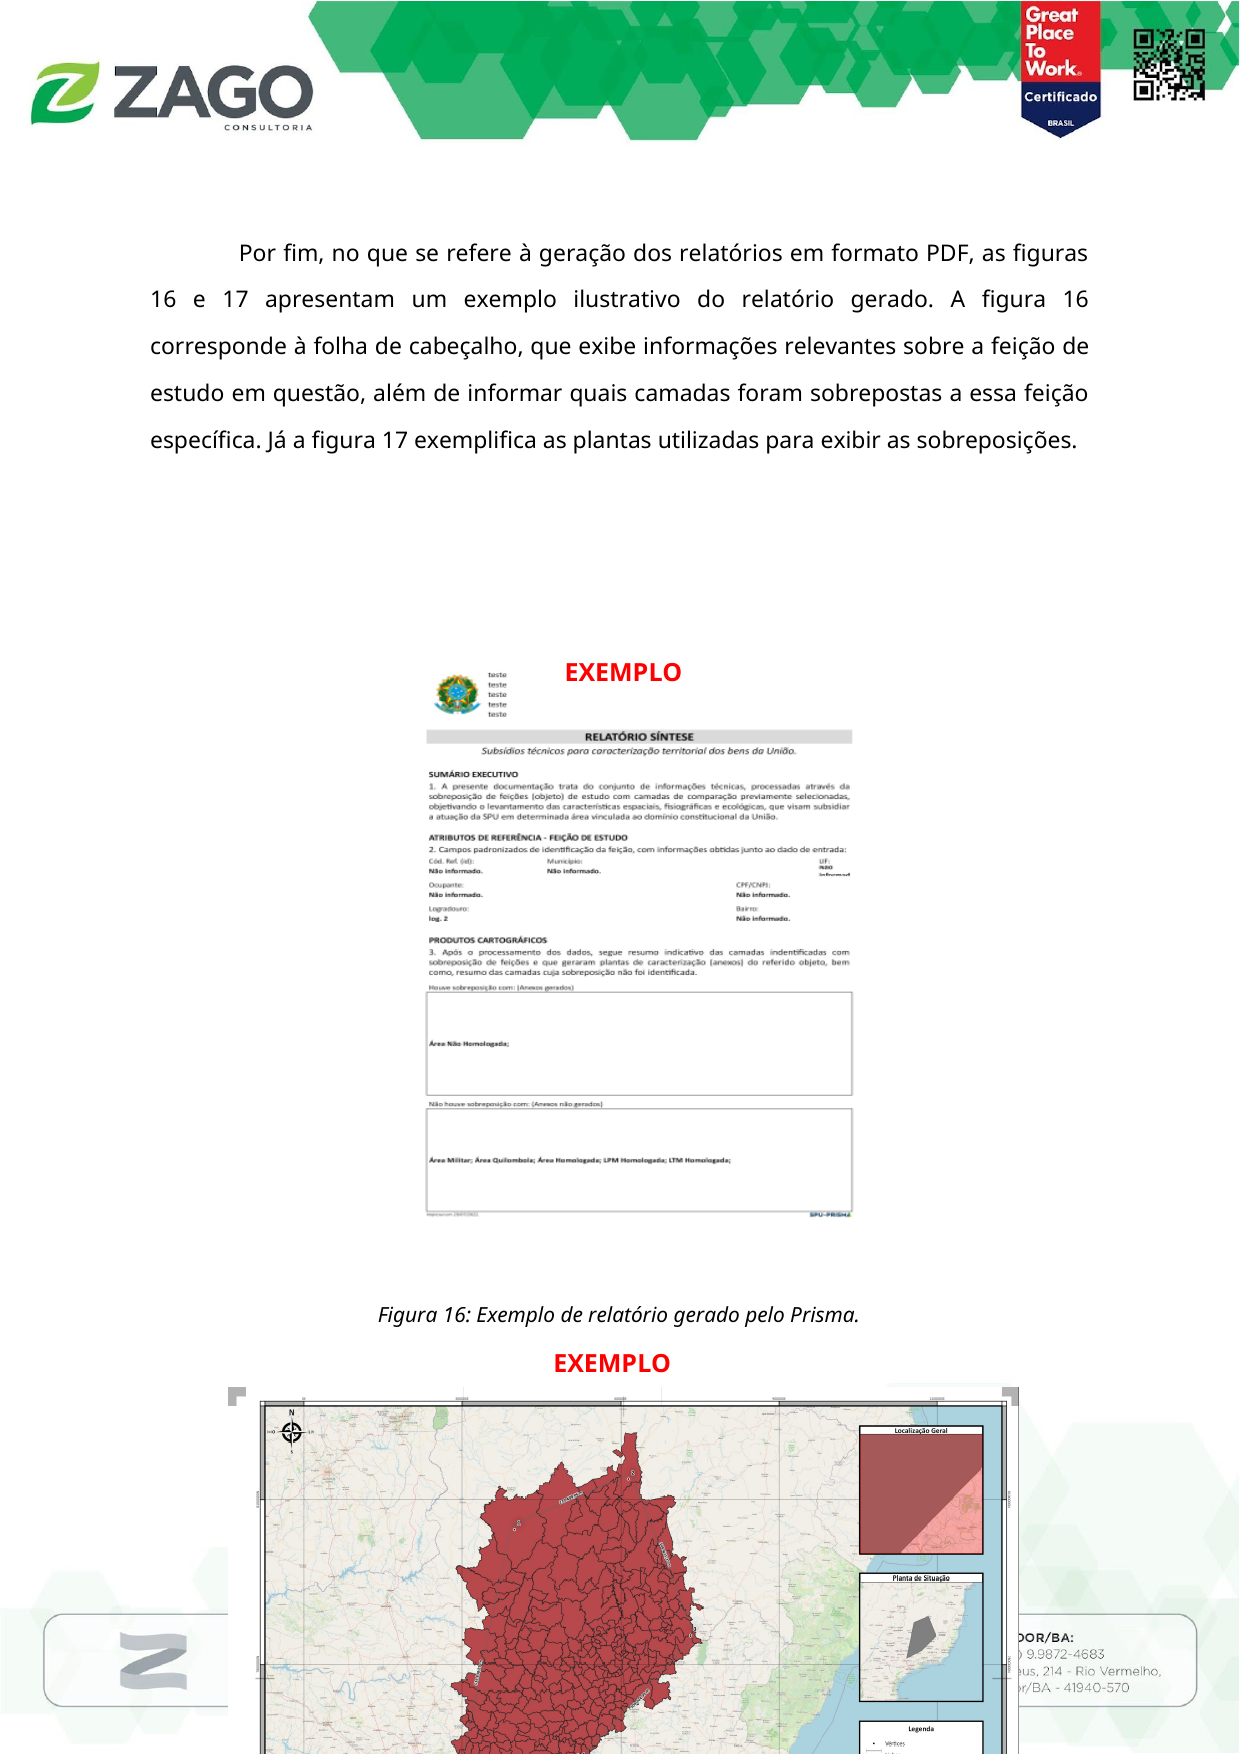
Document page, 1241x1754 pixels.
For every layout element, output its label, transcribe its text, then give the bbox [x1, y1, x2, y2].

picture [0, 1, 1240, 1754]
text Por fim, no que se refere à geração dos relatórios em formato PDF, as figuras 16 e 17 apresentam um exemplo ilustrativo do relatório gerado. A figura 16 corresponde à folha de cabeçalho, que exibe informações relevantes sobre a feição de estudo em questão, além de informar quais camadas foram sobrepostas a essa feição específica. Já a figura 17 exemplifica as plantas utilizadas para exibir as sobreposições. [150, 236, 1090, 455]
